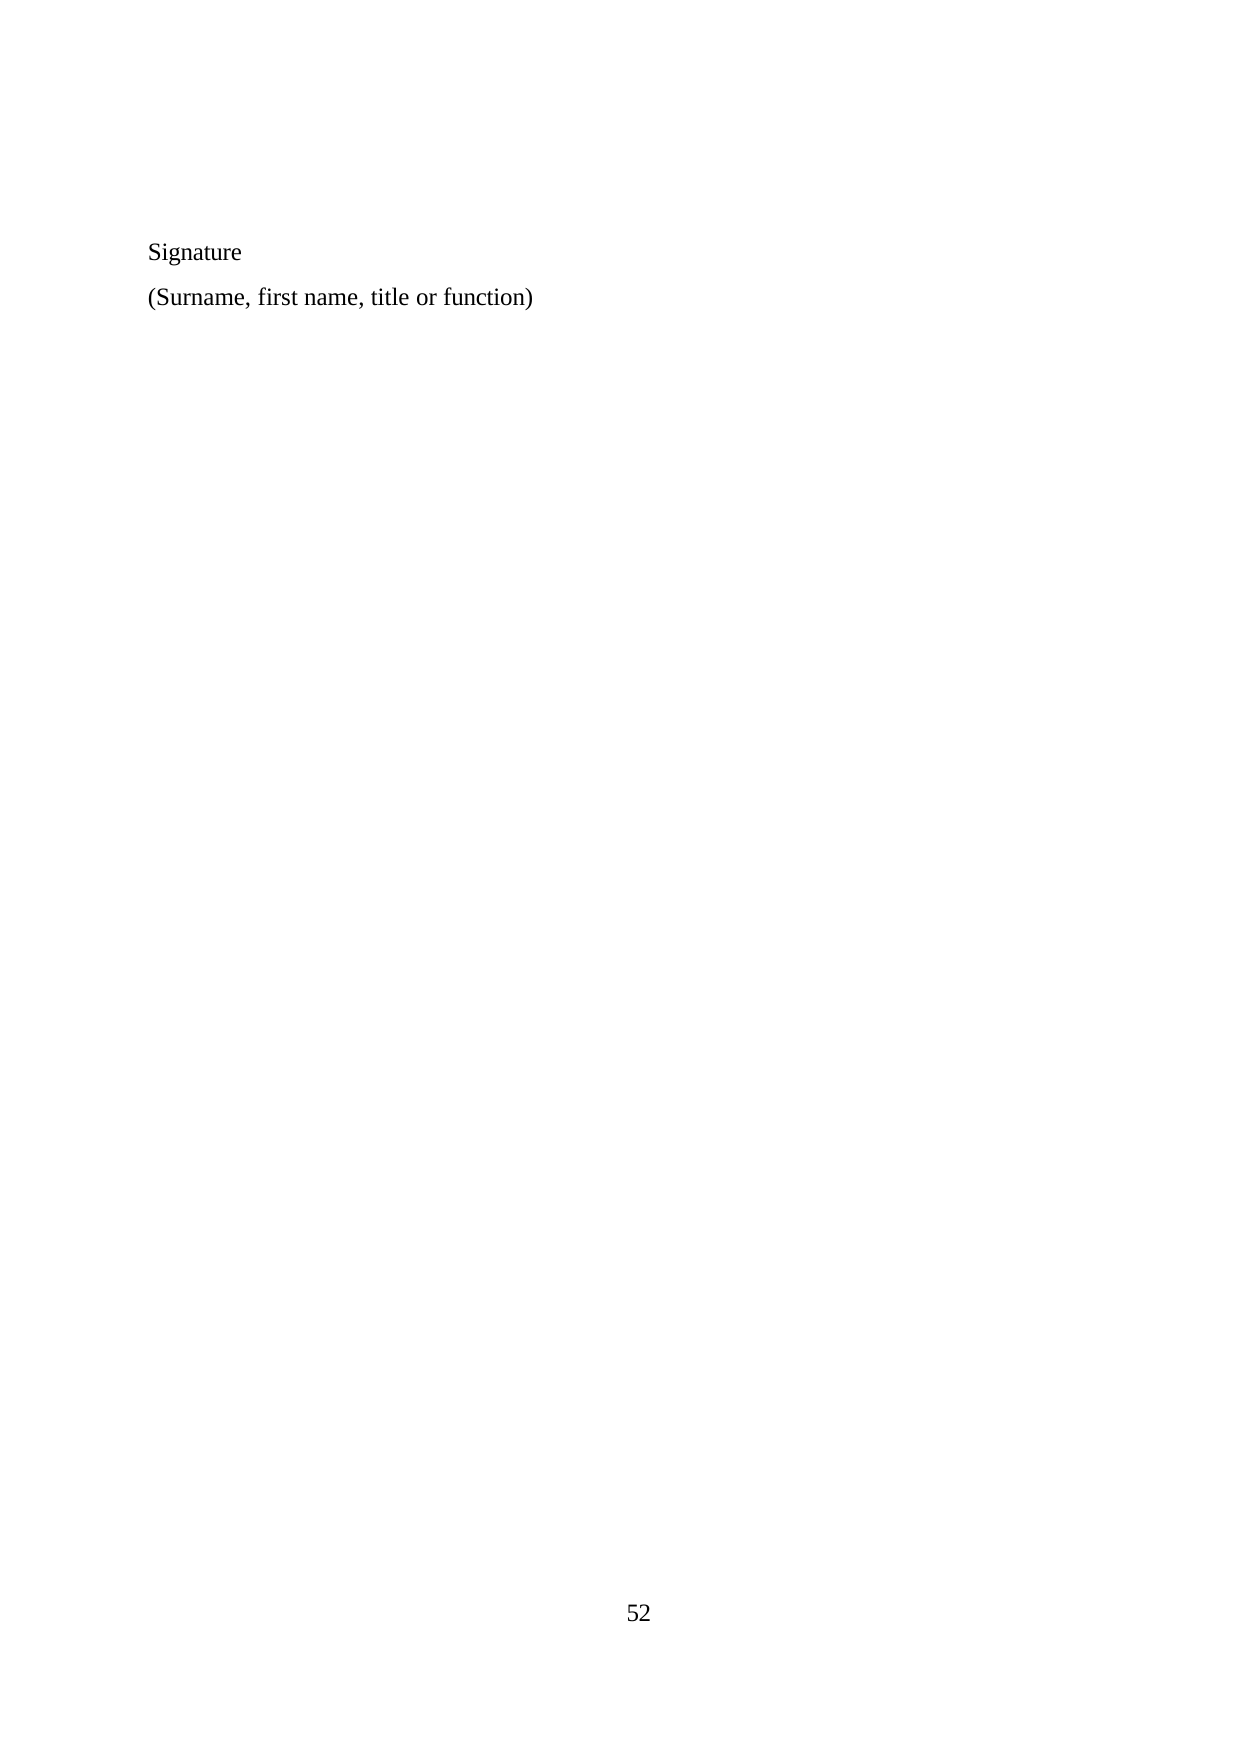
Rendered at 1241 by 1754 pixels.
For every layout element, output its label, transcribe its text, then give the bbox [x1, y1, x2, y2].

text Signature [148, 237, 1134, 266]
text (Surname, first name, title or function) [148, 282, 1134, 311]
